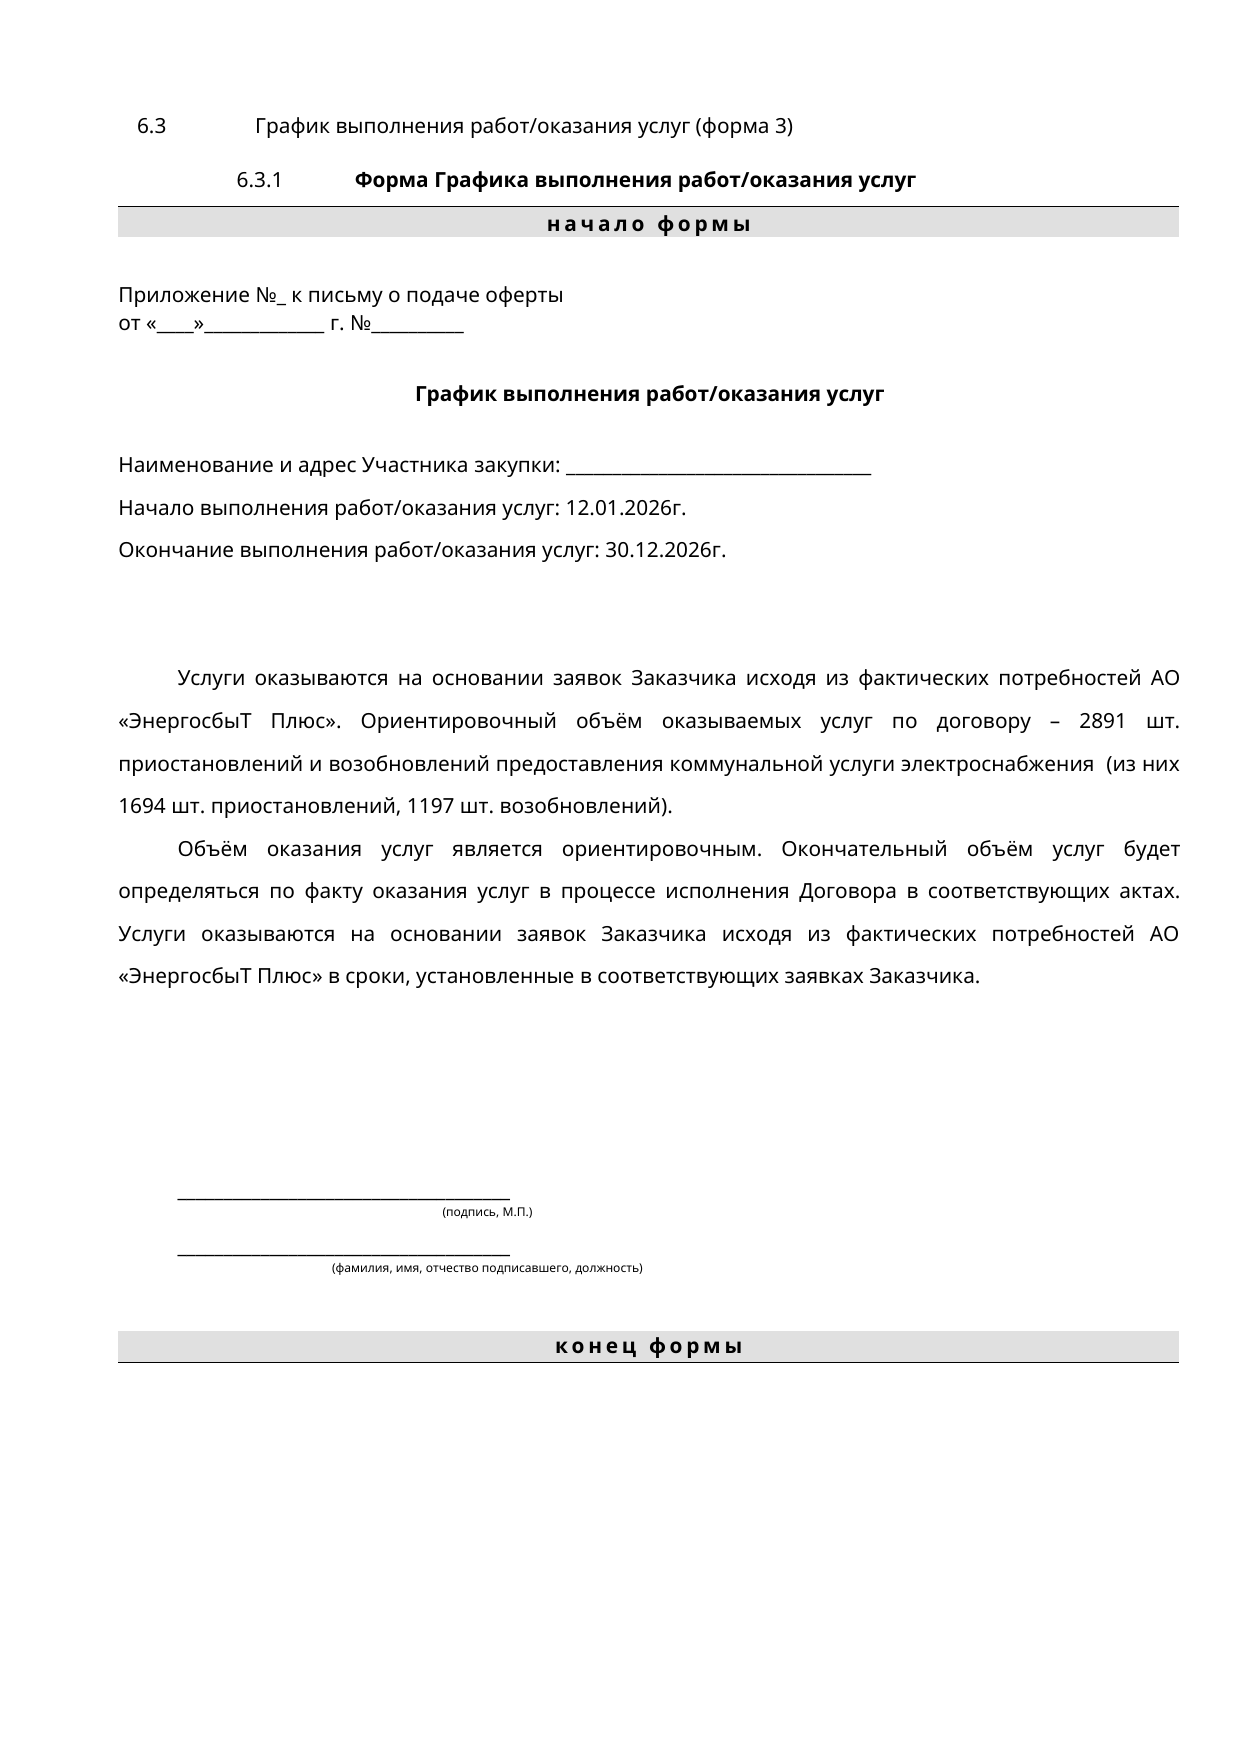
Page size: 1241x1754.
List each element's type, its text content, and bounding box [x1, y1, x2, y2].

text Наименование и адрес Участника закупки: _________________________________ [118, 450, 1181, 479]
subtitle График выполнения работ/оказания услуг (форма 3) [137, 111, 1181, 140]
text График выполнения работ/оказания услуг [118, 379, 1181, 408]
text Начало выполнения работ/оказания услуг: 12.01.2026г. [118, 493, 1181, 521]
text конец формы [118, 1331, 1179, 1362]
text (подпись, М.П.) [118, 1203, 797, 1232]
text (фамилия, имя, отчество подписавшего, должность) [118, 1260, 797, 1288]
text начало формы [118, 207, 1179, 237]
text Приложение №_ к письму о подаче оферты от «____»_____________ г. №__________ [118, 280, 1181, 337]
list Форма Графика выполнения работ/оказания услуг [236, 165, 1181, 193]
text Окончание выполнения работ/оказания услуг: 30.12.2026г. [118, 536, 1181, 564]
text ____________________________________ [118, 1232, 1181, 1260]
text Объём оказания услуг является ориентировочным. Окончательный объём услуг будет определяться по факту оказания услуг в процессе исполнения Договора в соответствующих актах. Услуги оказываются на основании заявок Заказчика исходя из фактических потребностей АО «ЭнергосбыТ Плюс» в сроки, установленные в соответствующих заявках Заказчика. [118, 834, 1181, 990]
text ____________________________________ [118, 1175, 1181, 1203]
text Услуги оказываются на основании заявок Заказчика исходя из фактических потребностей АО «ЭнергосбыТ Плюс». Ориентировочный объём оказываемых услуг по договору – 2891 шт. приостановлений и возобновлений предоставления коммунальной услуги электроснабжения (из них 1694 шт. приостановлений, 1197 шт. возобновлений). [118, 663, 1181, 820]
